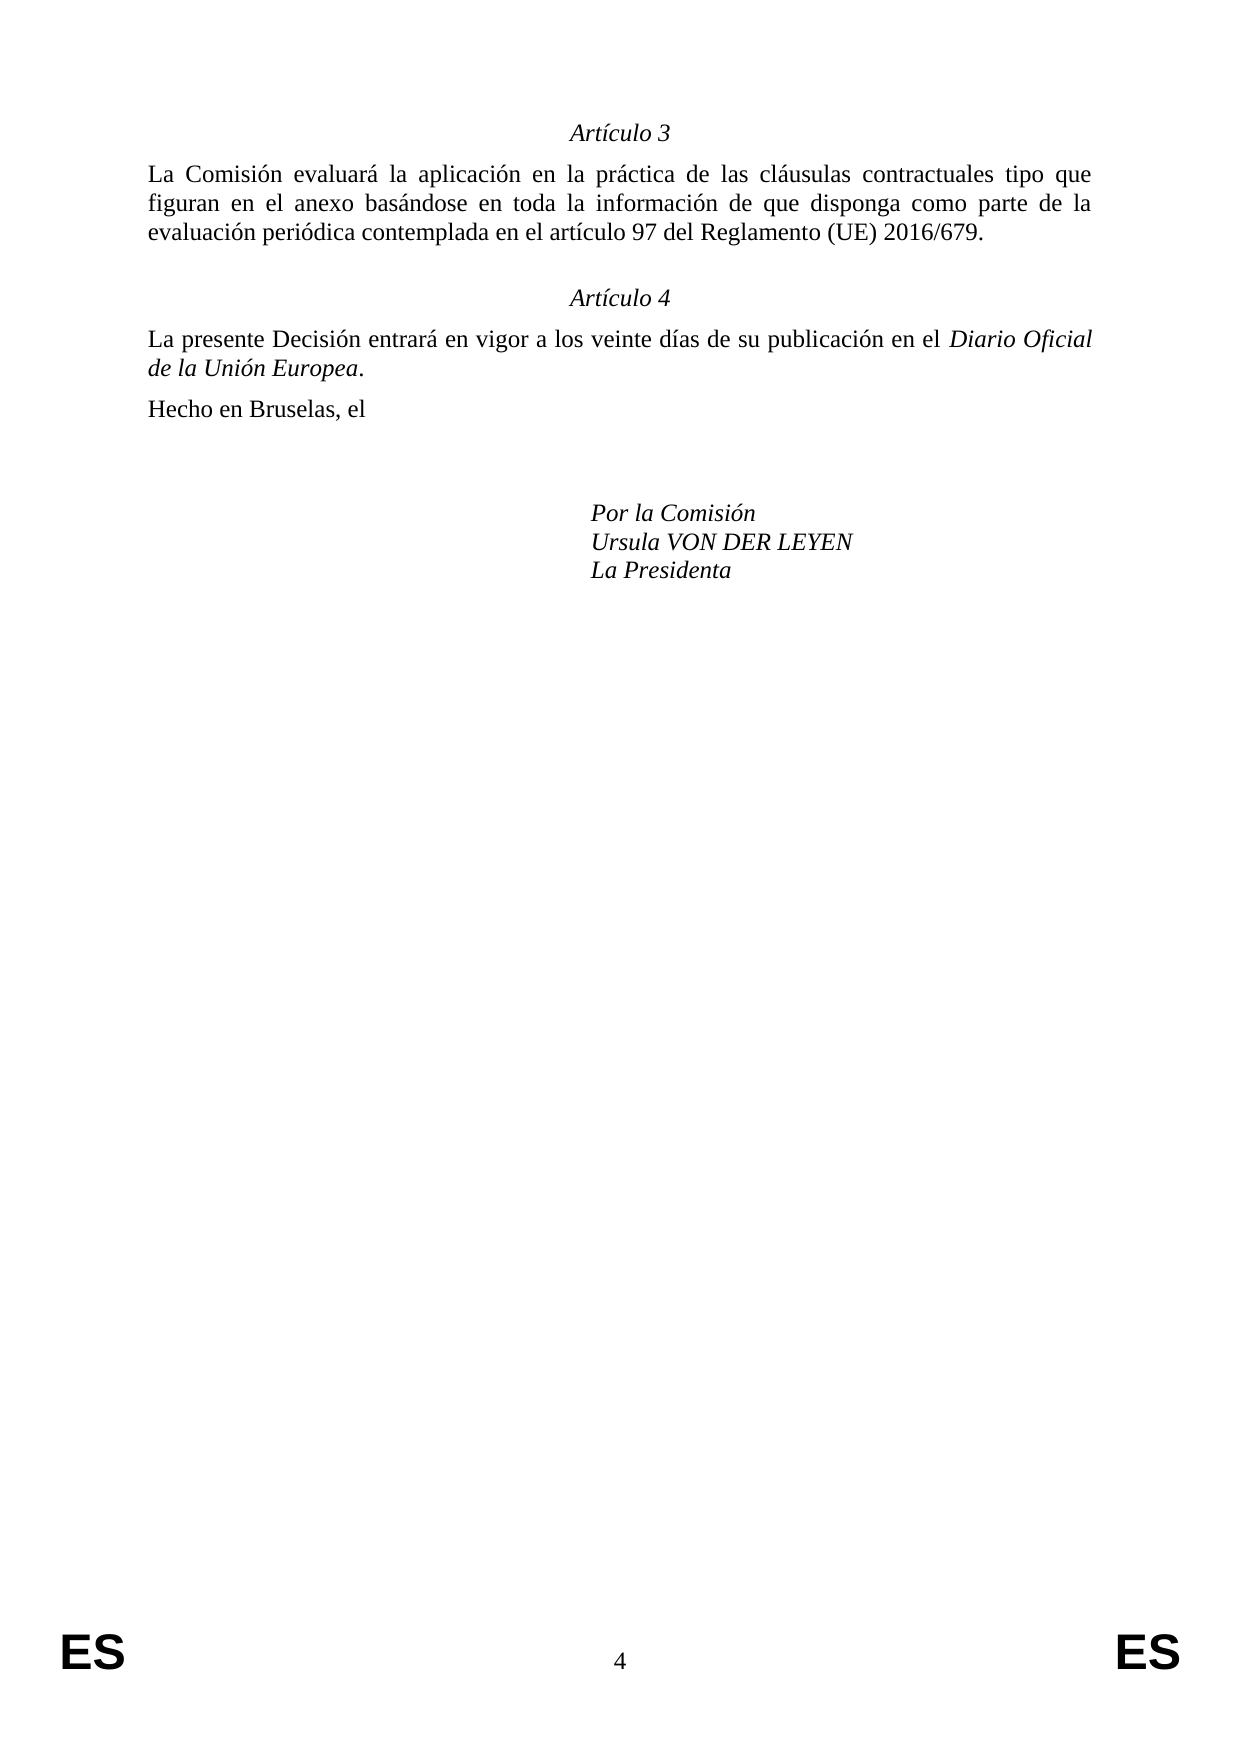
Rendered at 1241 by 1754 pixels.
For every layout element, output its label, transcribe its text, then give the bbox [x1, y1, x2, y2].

text Ursula VON DER LEYEN [148, 527, 1093, 556]
text Por la Comisión [148, 498, 1093, 527]
text Artículo 3 [148, 118, 1093, 147]
text La Presidenta [148, 556, 1093, 584]
text Artículo 4 [148, 283, 1093, 312]
text La presente Decisión entrará en vigor a los veinte días de su publicación en el Diario Oficial de la Unión Europea. [148, 324, 1093, 382]
text Hecho en Bruselas, el [148, 394, 1093, 423]
text La Comisión evaluará la aplicación en la práctica de las cláusulas contractuales tipo que figuran en el anexo basándose en toda la información de que disponga como parte de la evaluación periódica contemplada en el artículo 97 del Reglamento (UE) 2016/679. [148, 159, 1093, 246]
